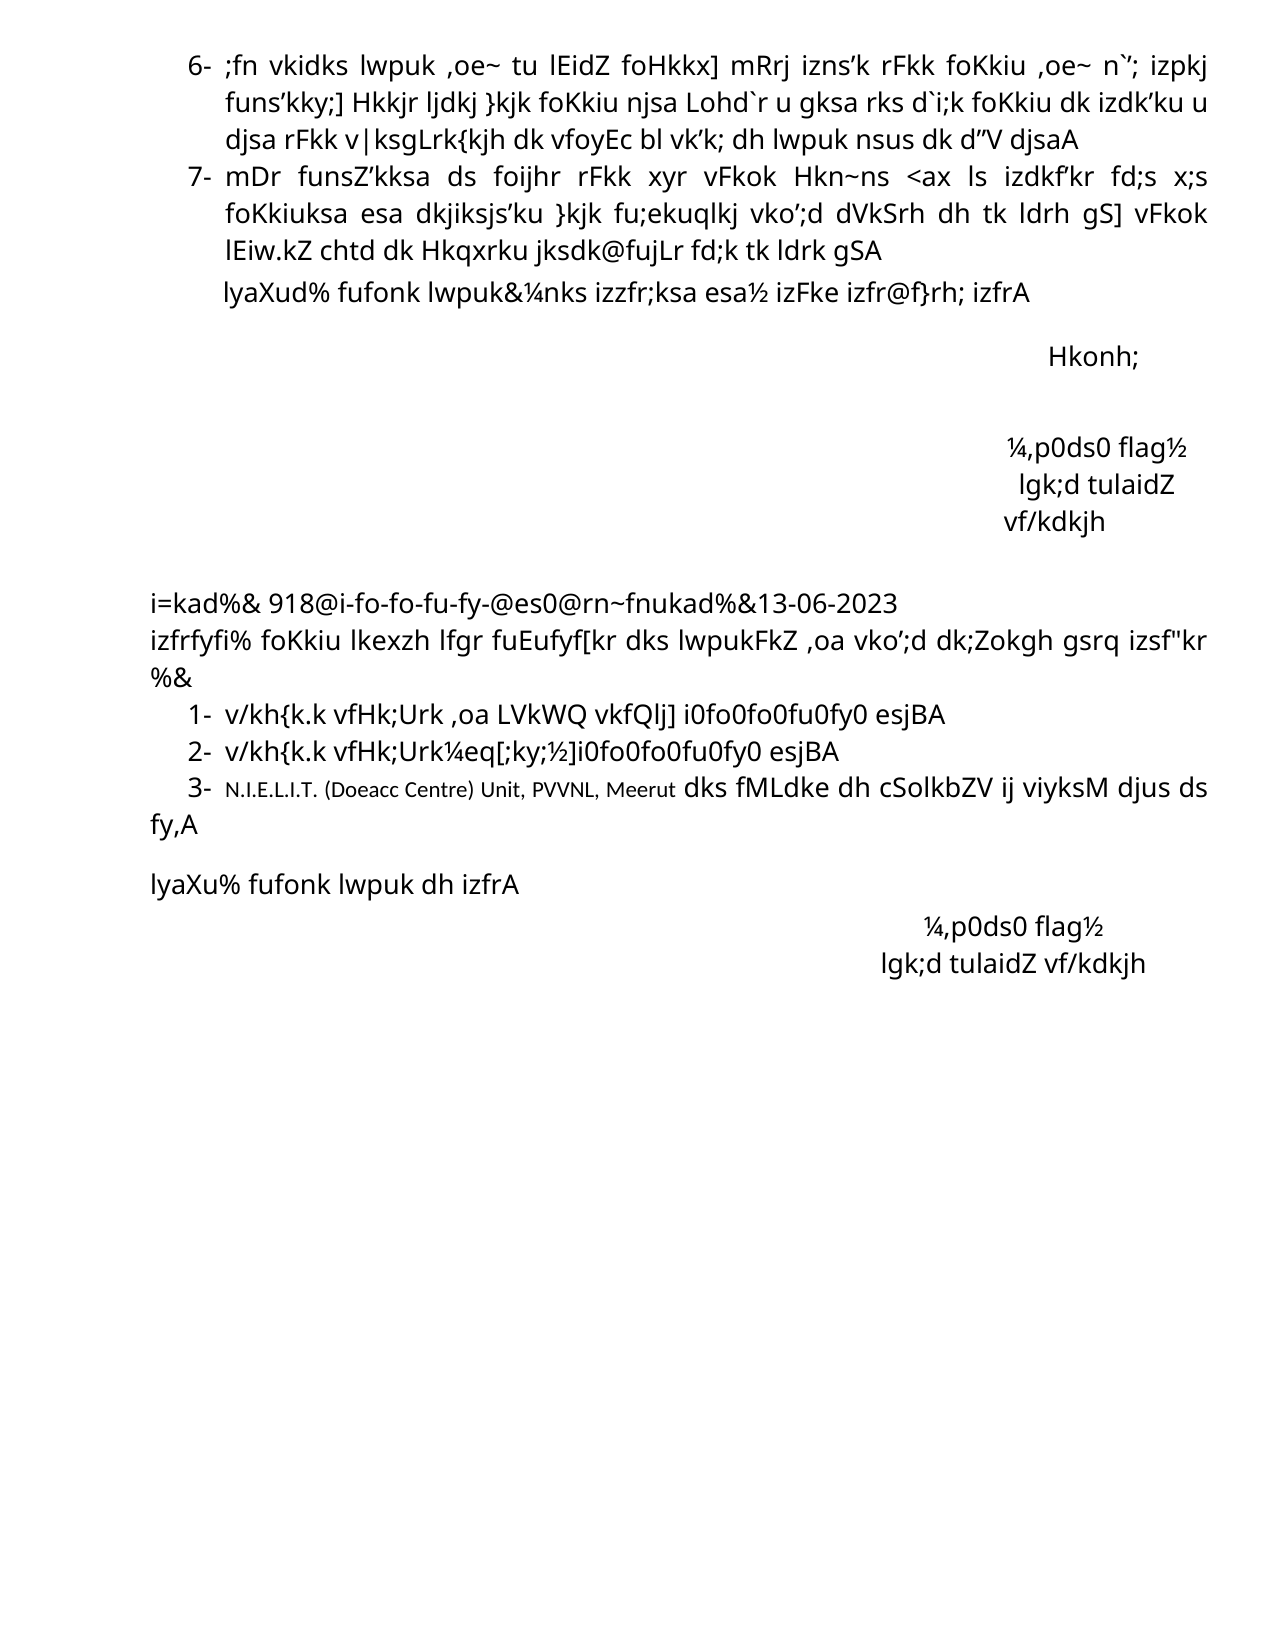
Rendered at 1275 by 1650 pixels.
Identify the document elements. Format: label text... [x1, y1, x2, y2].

list ;fn vkidks lwpuk ,oe~ tu lEidZ foHkkx] mRrj izns’k rFkk foKkiu ,oe~ n`’; izpkj funs’kky;] Hkkjr ljdkj }kjk foKkiu njsa Lohd`r u gksa rks d`i;k foKkiu dk izdk’ku u djsa rFkk v|ksgLrk{kjh dk vfoyEc bl vk’k; dh lwpuk nsus dk d”V djsaA [187, 47, 1209, 157]
text lgk;d tulaidZ vf/kdkjh [150, 945, 1209, 982]
list mDr funsZ’kksa ds foijhr rFkk xyr vFkok Hkn~ns <ax ls izdkf’kr fd;s x;s foKkiuksa esa dkjiksjs’ku }kjk fu;ekuqlkj vko’;d dVkSrh dh tk ldrh gS] vFkok lEiw.kZ chtd dk Hkqxrku jksdk@fujLr fd;k tk ldrk gSA [187, 157, 1209, 268]
text lgk;d tulaidZ vf/kdkjh [900, 465, 1209, 539]
text ¼,p0ds0 flag½ [150, 908, 1209, 945]
text ¼,p0ds0 flag½ [900, 428, 1209, 465]
list v/kh{k.k vfHk;Urk ,oa LVkWQ vkfQlj] i0fo0fo0fu0fy0 esjBA [150, 695, 1209, 732]
list N.I.E.L.I.T. (Doeacc Centre) Unit, PVVNL, Meerut dks fMLdke dh cSolkbZV ij viyksM djus ds fy,A [150, 769, 1209, 843]
text lyaXu% fufonk lwpuk dh izfrA [150, 866, 1229, 902]
text izfrfyfi% foKkiu lkexzh lfgr fuEufyf[kr dks lwpukFkZ ,oa vko’;d dk;Zokgh gsrq izsf"kr%& [150, 621, 1209, 695]
list v/kh{k.k vfHk;Urk¼eq[;ky;½]i0fo0fo0fu0fy0 esjBA [150, 732, 1209, 769]
text i=kad%& 918@i-fo-fo-fu-fy-@es0@rn~fnukad%&13-06-2023 [150, 584, 1209, 621]
text lyaXud% fufonk lwpuk&¼nks izzfr;ksa esa½ izFke izfr@f}rh; izfrA [187, 274, 1209, 311]
text Hkonh; [825, 337, 1209, 374]
